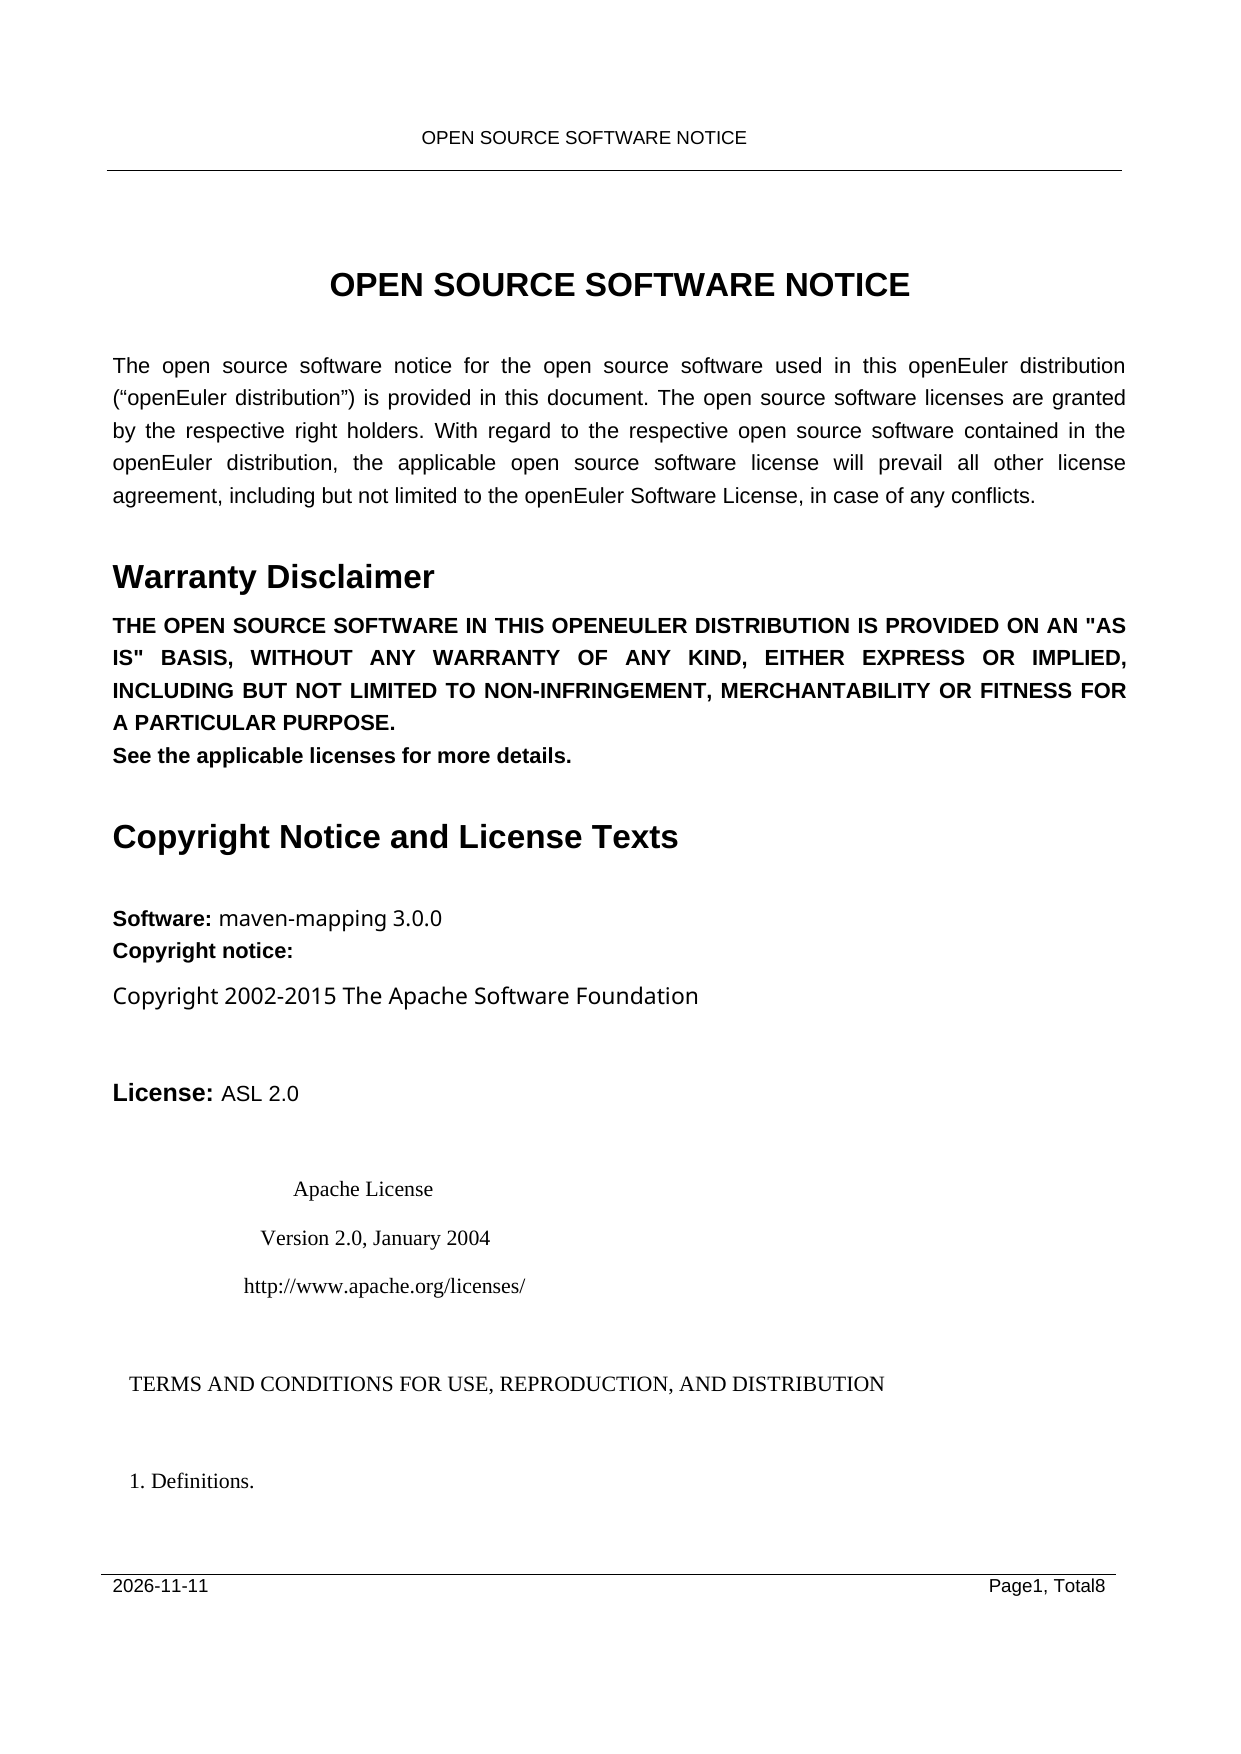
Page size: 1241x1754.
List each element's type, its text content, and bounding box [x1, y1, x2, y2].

text Copyright Notice and License Texts [112, 804, 1128, 869]
text Copyright notice: [112, 934, 1128, 966]
text The open source software notice for the open source software used in this openEuler distribution (“openEuler distribution”) is provided in this document. The open source software licenses are granted by the respective right holders. With regard to the respective open source software contained in the openEuler distribution, the applicable open source software license will prevail all other license agreement, including but not limited to the openEuler Software License, in case of any conflicts. [112, 349, 1128, 511]
text OPEN SOURCE SOFTWARE NOTICE [112, 251, 1128, 316]
text Warranty Disclaimer [112, 544, 1128, 609]
text THE OPEN SOURCE SOFTWARE IN THIS OPENEULER DISTRIBUTION IS PROVIDED ON AN "AS IS" BASIS, WITHOUT ANY WARRANTY OF ANY KIND, EITHER EXPRESS OR IMPLIED, INCLUDING BUT NOT LIMITED TO NON-INFRINGEMENT, MERCHANTABILITY OR FITNESS FOR A PARTICULAR PURPOSE. See the applicable licenses for more details. [112, 609, 1128, 771]
text Software: maven-mapping 3.0.0 [112, 901, 1128, 934]
text License: ASL 2.0 [112, 1077, 1128, 1109]
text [112, 1123, 1128, 1497]
text Copyright 2002-2015 The Apache Software Foundation [112, 979, 1128, 1060]
